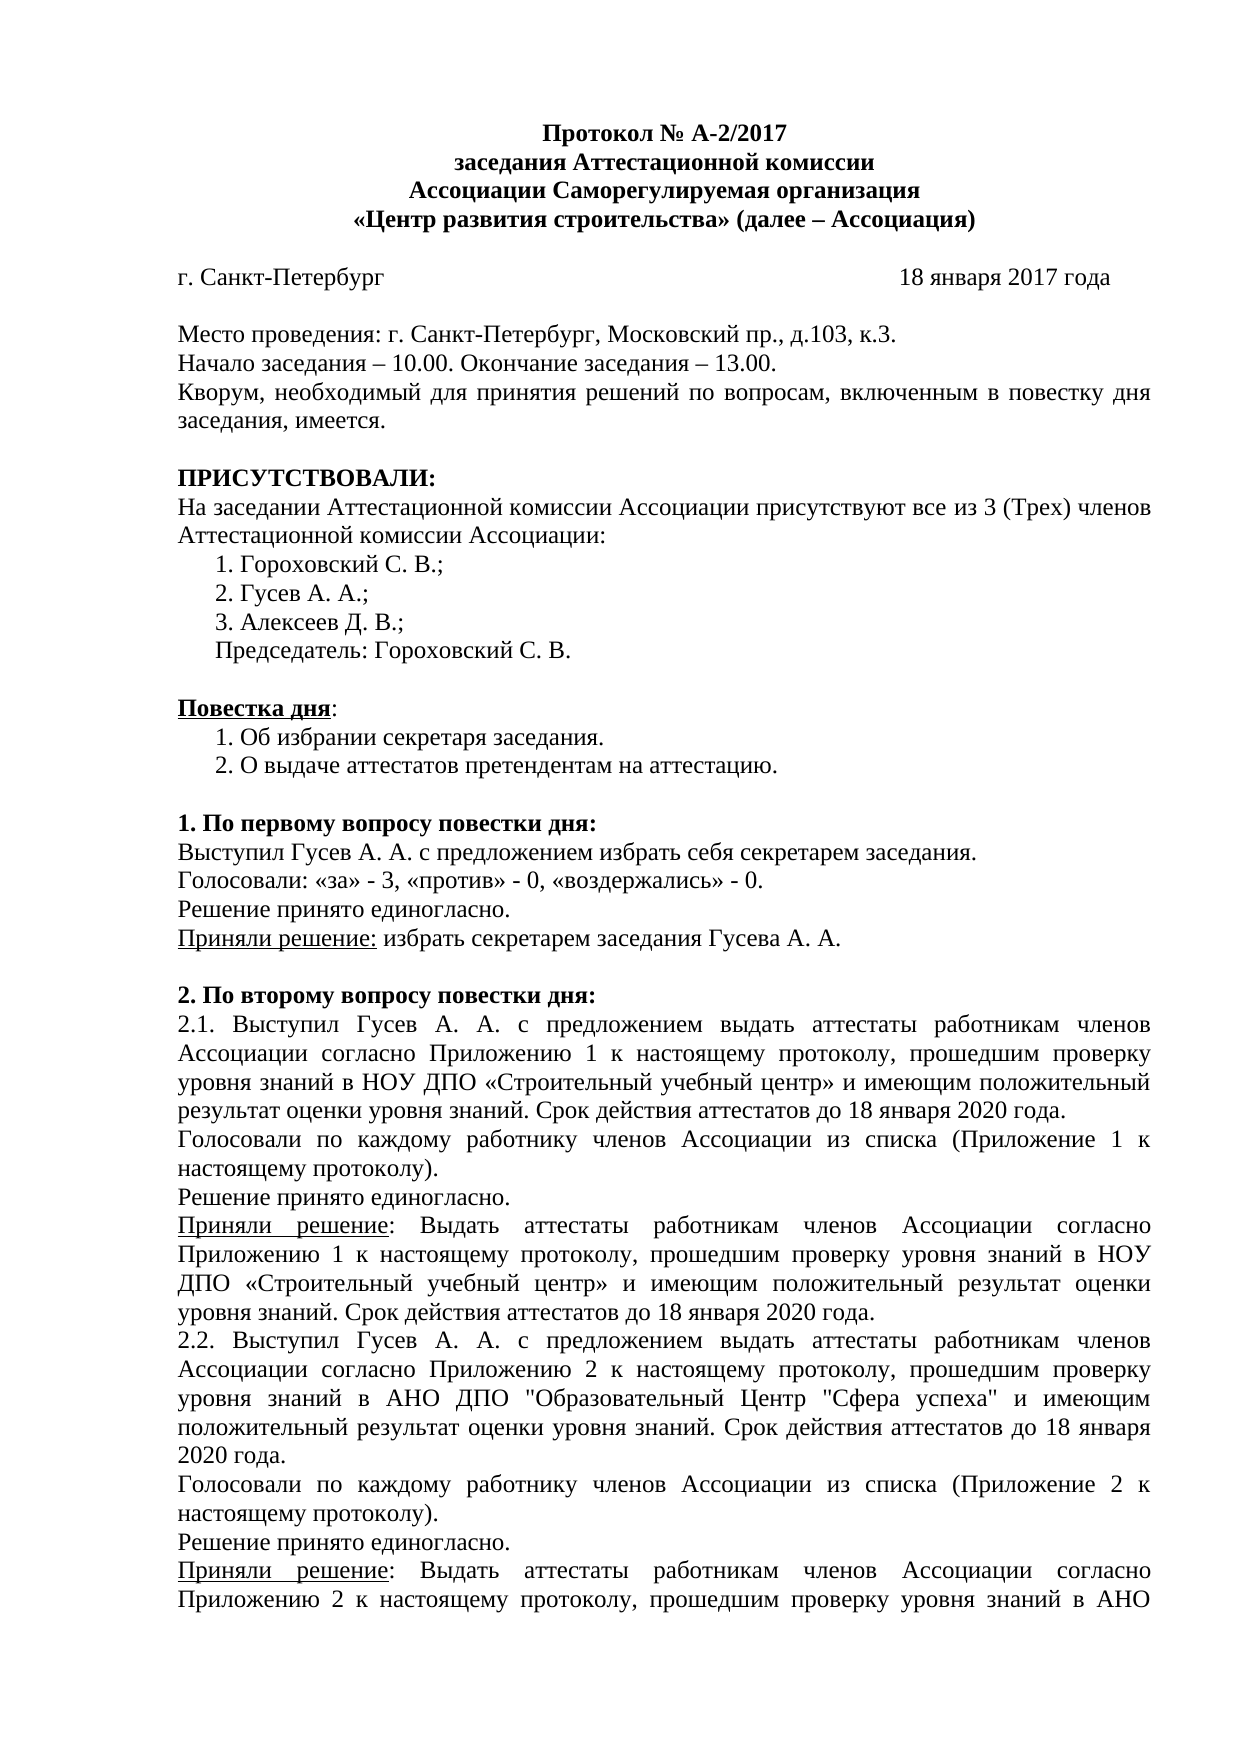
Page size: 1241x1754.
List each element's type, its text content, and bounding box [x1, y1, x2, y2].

text ПРИСУТСТВОВАЛИ: [177, 463, 1152, 492]
text г. Санкт-Петербург 18 января 2017 года [177, 262, 1152, 291]
text Ассоциации Саморегулируемая организация [177, 176, 1152, 204]
text Решение принято единогласно. [177, 894, 1152, 923]
text Протокол № А-2/2017 [177, 118, 1152, 147]
text Кворум, необходимый для принятия решений по вопросам, включенным в повестку дня заседания, имеется. [177, 377, 1152, 434]
text Место проведения: г. Санкт-Петербург, Московский пр., д.103, к.3. [177, 319, 1152, 348]
text Голосовали: «за» - 3, «против» - 0, «воздержались» - 0. [177, 866, 1152, 894]
text 2.1. Выступил Гусев А. А. с предложением выдать аттестаты работникам членов Ассоциации согласно Приложению 1 к настоящему протоколу, прошедшим проверку уровня знаний в НОУ ДПО «Строительный учебный центр» и имеющим положительный результат оценки уровня знаний. Срок действия аттестатов до 18 января 2020 года. [177, 1009, 1152, 1124]
text На заседании Аттестационной комиссии Ассоциации присутствуют все из 3 (Трех) членов Аттестационной комиссии Ассоциации: [177, 492, 1152, 549]
text 2. По второму вопросу повестки дня: [177, 981, 1152, 1009]
text Начало заседания – 10.00. Окончание заседания – 13.00. [177, 348, 1152, 377]
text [177, 1556, 1152, 1613]
text Голосовали по каждому работнику членов Ассоциации из списка (Приложение 2 к настоящему протоколу). [177, 1469, 1152, 1527]
text Приняли решение: избрать секретарем заседания Гусева А. А. [177, 923, 1152, 952]
text 1. Об избрании секретаря заседания. [215, 722, 1152, 751]
text «Центр развития строительства» (далее – Ассоциация) [177, 204, 1152, 233]
text Приняли решение: Выдать аттестаты работникам членов Ассоциации согласно Приложению 1 к настоящему протоколу, прошедшим проверку уровня знаний в НОУ ДПО «Строительный учебный центр» и имеющим положительный результат оценки уровня знаний. Срок действия аттестатов до 18 января 2020 года. [177, 1211, 1152, 1326]
text Голосовали по каждому работнику членов Ассоциации из списка (Приложение 1 к настоящему протоколу). [177, 1124, 1152, 1182]
text Выступил Гусев А. А. с предложением избрать себя секретарем заседания. [177, 837, 1152, 866]
text 1. Гороховский С. В.; [215, 549, 1152, 578]
text Повестка дня: [177, 693, 1152, 722]
text 2. О выдаче аттестатов претендентам на аттестацию. [215, 751, 1152, 779]
text 2.2. Выступил Гусев А. А. с предложением выдать аттестаты работникам членов Ассоциации согласно Приложению 2 к настоящему протоколу, прошедшим проверку уровня знаний в АНО ДПО "Образовательный Центр "Сфера успеха" и имеющим положительный результат оценки уровня знаний. Срок действия аттестатов до 18 января 2020 года. [177, 1326, 1152, 1469]
text Председатель: Гороховский С. В. [215, 636, 1152, 664]
text Решение принято единогласно. [177, 1182, 1152, 1211]
text 3. Алексеев Д. В.; [215, 607, 1152, 636]
text заседания Аттестационной комиссии [177, 147, 1152, 176]
text 1. По первому вопросу повестки дня: [177, 808, 1152, 837]
text Решение принято единогласно. [177, 1527, 1152, 1556]
text 2. Гусев А. А.; [215, 578, 1152, 607]
